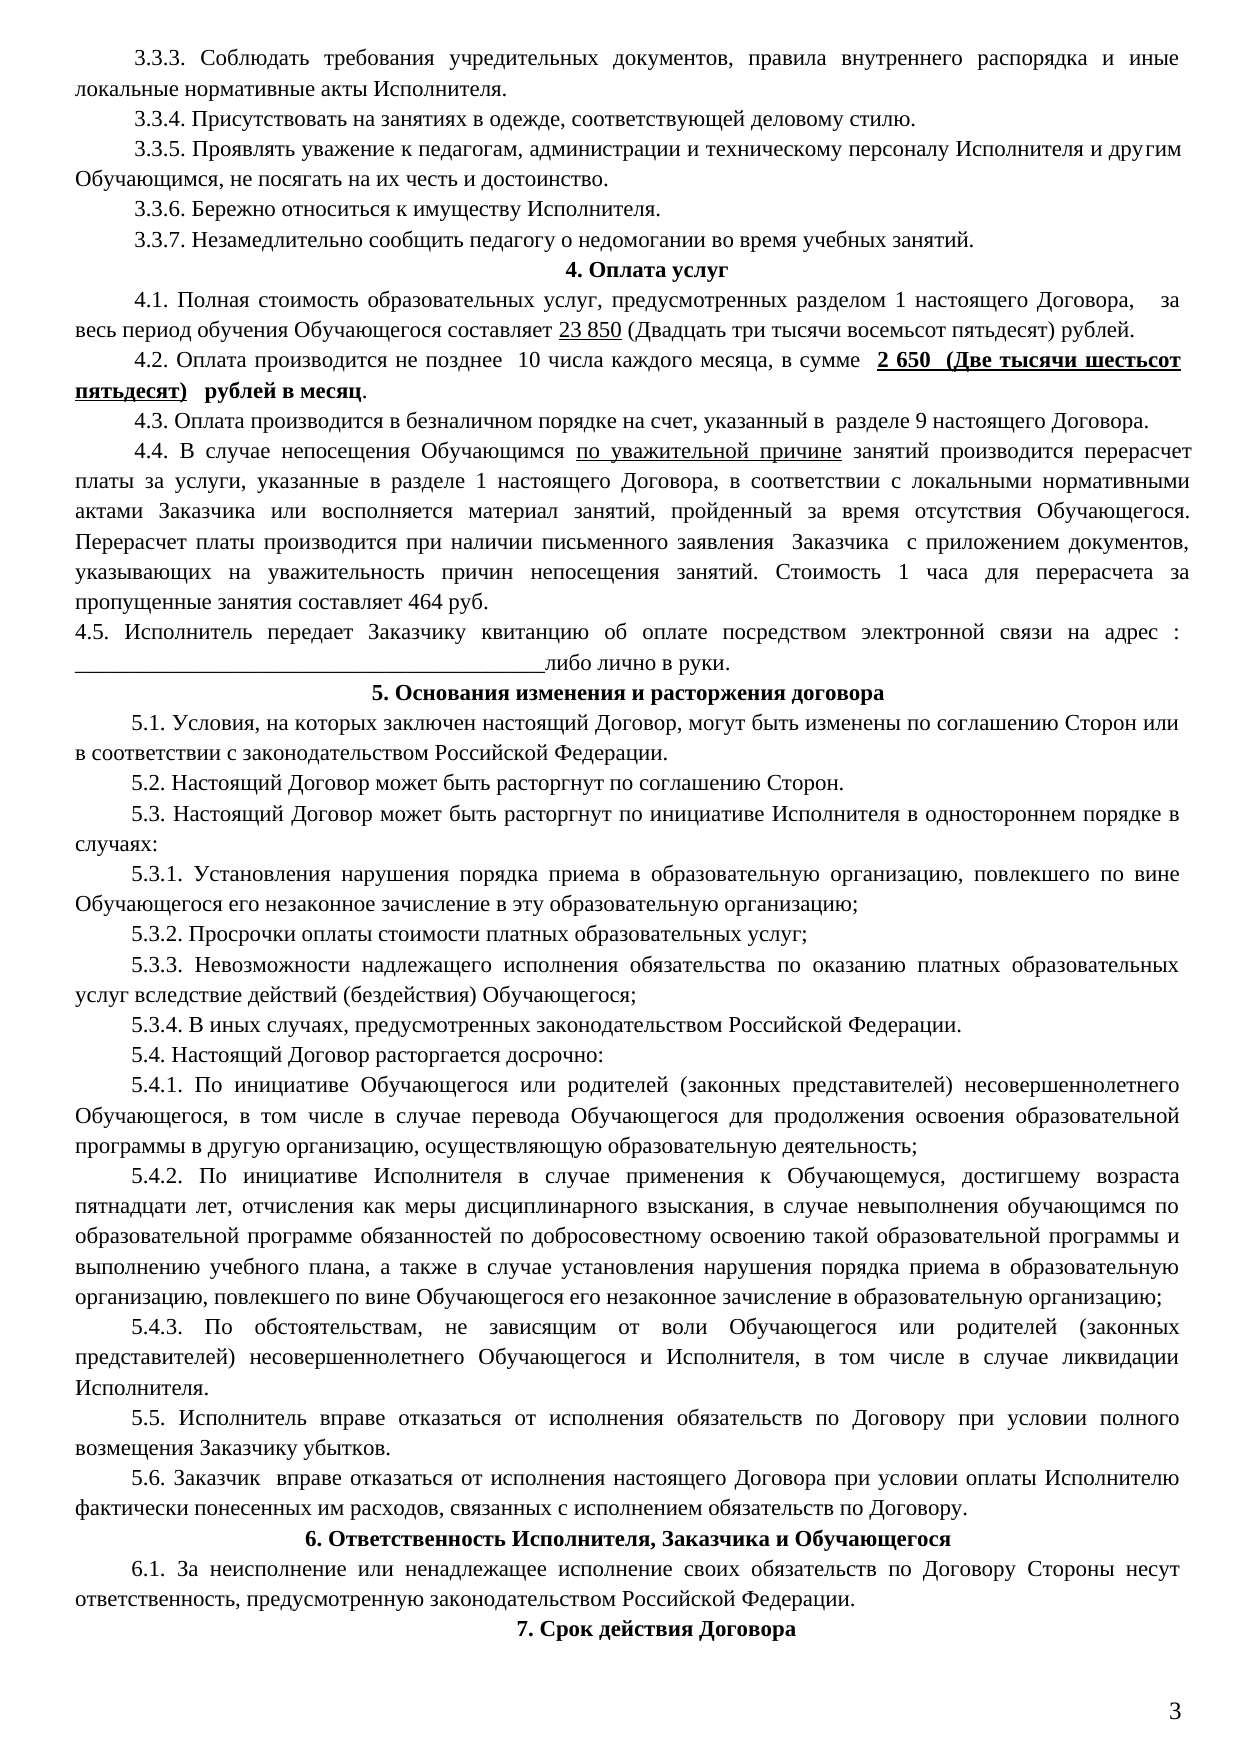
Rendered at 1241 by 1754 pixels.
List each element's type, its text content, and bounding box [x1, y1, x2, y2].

text 4.1. Полная стоимость образовательных услуг, предусмотренных разделом 1 настоящего Договора, за весь период обучения Обучающегося составляет 23 850 (Двадцать три тысячи восемьсот пятьдесят) рублей. [75, 286, 1181, 343]
text 5.2. Настоящий Договор может быть расторгнут по соглашению Сторон. [75, 769, 1181, 796]
text 4.4. В случае непосещения Обучающимся по уважительной причине занятий производится перерасчет платы за услуги, указанные в разделе 1 настоящего Договора, в соответствии с локальными нормативными актами Заказчика или восполняется материал занятий, пройденный за время отсутствия Обучающегося. Перерасчет платы производится при наличии письменного заявления Заказчика с приложением документов, указывающих на уважительность причин непосещения занятий. Стоимость 1 часа для перерасчета за пропущенные занятия составляет 464 руб. [75, 437, 1192, 614]
text 5.4.3. По обстоятельствам, не зависящим от воли Обучающегося или родителей (законных представителей) несовершеннолетнего Обучающегося и Исполнителя, в том числе в случае ликвидации Исполнителя. [75, 1313, 1181, 1400]
text 5.4.1. По инициативе Обучающегося или родителей (законных представителей) несовершеннолетнего Обучающегося, в том числе в случае перевода Обучающегося для продолжения освоения образовательной программы в другую организацию, осуществляющую образовательную деятельность; [75, 1071, 1181, 1158]
text 6.1. За неисполнение или ненадлежащее исполнение своих обязательств по Договору Стороны несут ответственность, предусмотренную законодательством Российской Федерации. [75, 1555, 1181, 1611]
text 5.4.2. По инициативе Исполнителя в случае применения к Обучающемуся, достигшему возраста пятнадцати лет, отчисления как меры дисциплинарного взыскания, в случае невыполнения обучающимся по образовательной программе обязанностей по добросовестному освоению такой образовательной программы и выполнению учебного плана, а также в случае установления нарушения порядка приема в образовательную организацию, повлекшего по вине Обучающегося его незаконное зачисление в образовательную организацию; [75, 1162, 1181, 1309]
text 3.3.6. Бережно относиться к имуществу Исполнителя. [75, 195, 1181, 222]
text 5.3.4. В иных случаях, предусмотренных законодательством Российской Федерации. [75, 1011, 1181, 1037]
text 3.3.5. Проявлять уважение к педагогам, администрации и техническому персоналу Исполнителя и другим Обучающимся, не посягать на их честь и достоинство. [75, 135, 1181, 192]
text 4. Оплата услуг [112, 256, 1181, 282]
text 5.3.3. Невозможности надлежащего исполнения обязательства по оказанию платных образовательных услуг вследствие действий (бездействия) Обучающегося; [75, 951, 1181, 1007]
text 5.3.1. Установления нарушения порядка приема в образовательную организацию, повлекшего по вине Обучающегося его незаконное зачисление в эту образовательную организацию; [75, 860, 1181, 917]
text 3.3.3. Соблюдать требования учредительных документов, правила внутреннего распорядка и иные локальные нормативные акты Исполнителя. [75, 44, 1181, 101]
text 4.3. Оплата производится в безналичном порядке на счет, указанный в разделе 9 настоящего Договора. [75, 407, 1181, 433]
text 5.1. Условия, на которых заключен настоящий Договор, могут быть изменены по соглашению Сторон или в соответствии с законодательством Российской Федерации. [75, 709, 1181, 766]
text 7. Срок действия Договора [75, 1615, 1181, 1642]
text 5.6. Заказчик вправе отказаться от исполнения настоящего Договора при условии оплаты Исполнителю фактически понесенных им расходов, связанных с исполнением обязательств по Договору. [75, 1464, 1181, 1521]
text 6. Ответственность Исполнителя, Заказчика и Обучающегося [75, 1524, 1181, 1551]
text 5. Основания изменения и расторжения договора [75, 679, 1181, 705]
text 5.3.2. Просрочки оплаты стоимости платных образовательных услуг; [75, 920, 1181, 947]
text 3.3.7. Незамедлительно сообщить педагогу о недомогании во время учебных занятий. [75, 226, 1181, 252]
text 4.5. Исполнитель передает Заказчику квитанцию об оплате посредством электронной связи на адрес : _________________________________________либо лично в руки. [75, 618, 1181, 675]
text 5.4. Настоящий Договор расторгается досрочно: [75, 1041, 1181, 1068]
text 5.3. Настоящий Договор может быть расторгнут по инициативе Исполнителя в одностороннем порядке в случаях: [75, 799, 1181, 856]
text 3.3.4. Присутствовать на занятиях в одежде, соответствующей деловому стилю. [75, 105, 1181, 131]
text 4.2. Оплата производится не позднее 10 числа каждого месяца, в сумме 2 650 (Две тысячи шестьсот пятьдесят) рублей в месяц. [75, 346, 1181, 403]
text 5.5. Исполнитель вправе отказаться от исполнения обязательств по Договору при условии полного возмещения Заказчику убытков. [75, 1404, 1181, 1460]
